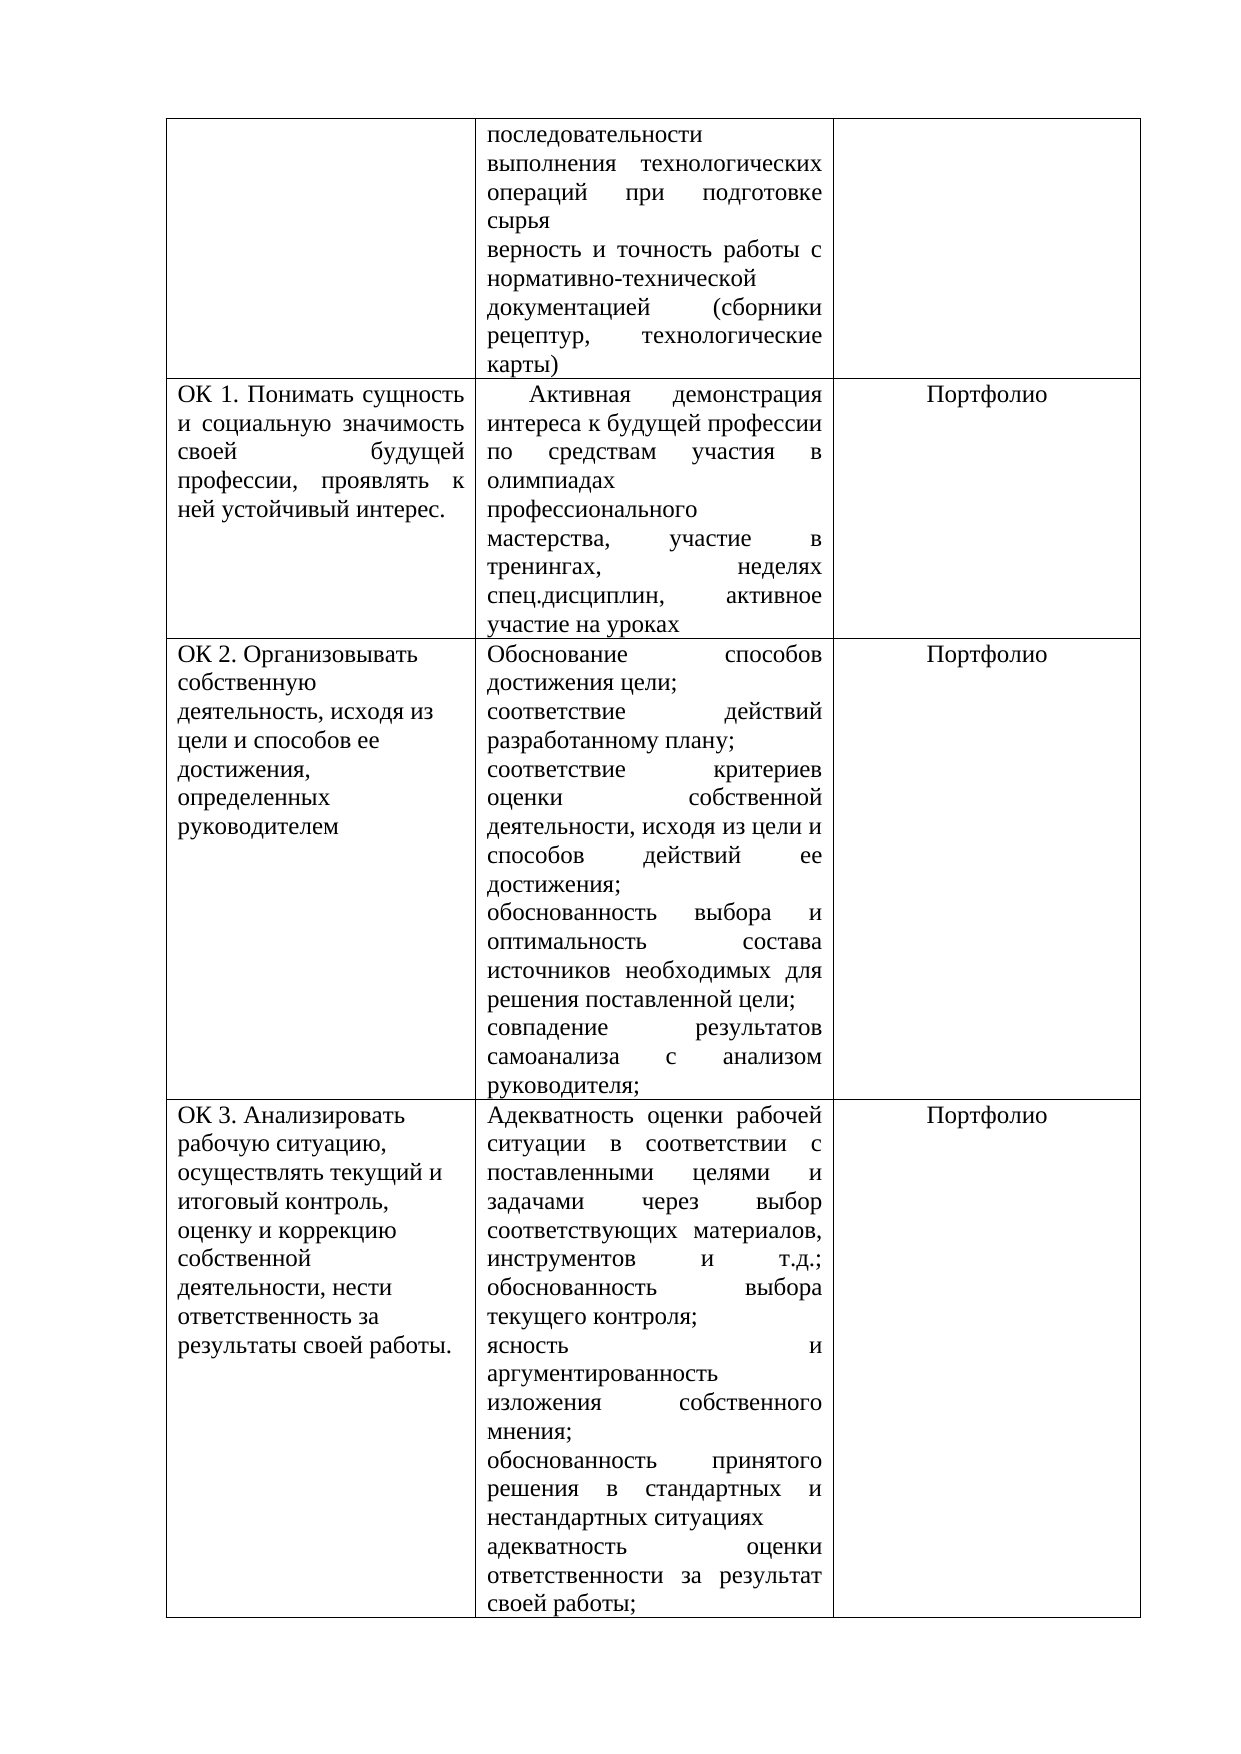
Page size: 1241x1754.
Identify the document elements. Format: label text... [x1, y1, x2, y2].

table_cell ОК 2. Организовывать собственную деятельность, исходя из цели и способов ее достижения, определенных руководителем [167, 639, 475, 1099]
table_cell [476, 119, 833, 378]
table_cell Портфолио [834, 379, 1140, 638]
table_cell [834, 119, 1140, 378]
table_cell Активная демонстрация интереса к будущей профессии по средствам участия в олимпиадах профессионального мастерства, участие в тренингах, неделях спец.дисциплин, активное участие на уроках [476, 379, 833, 638]
table_cell Портфолио [834, 1100, 1140, 1617]
table_cell Обоснование способов достижения цели; соответствие действий разработанному плану; соответствие критериев оценки собственной деятельности, исходя из цели и способов действий ее достижения; обоснованность выбора и оптимальность состава источников необходимых для решения поставленной цели; совпадение результатов самоанализа с анализом руководителя; [476, 639, 833, 1099]
table_cell Адекватность оценки рабочей ситуации в соответствии с поставленными целями и задачами через выбор соответствующих материалов, инструментов и т.д.; обоснованность выбора текущего контроля; ясность и аргументированность изложения собственного мнения; обоснованность принятого решения в стандартных и нестандартных ситуациях адекватность оценки ответственности за результат своей работы; [476, 1100, 833, 1617]
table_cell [167, 119, 475, 378]
table_cell Портфолио [834, 639, 1140, 1099]
table_cell ОК 3. Анализировать рабочую ситуацию, осуществлять текущий и итоговый контроль, оценку и коррекцию собственной деятельности, нести ответственность за результаты своей работы. [167, 1100, 475, 1617]
table_cell ОК 1. Понимать сущность и социальную значимость своей будущей профессии, проявлять к ней устойчивый интерес. [167, 379, 475, 638]
